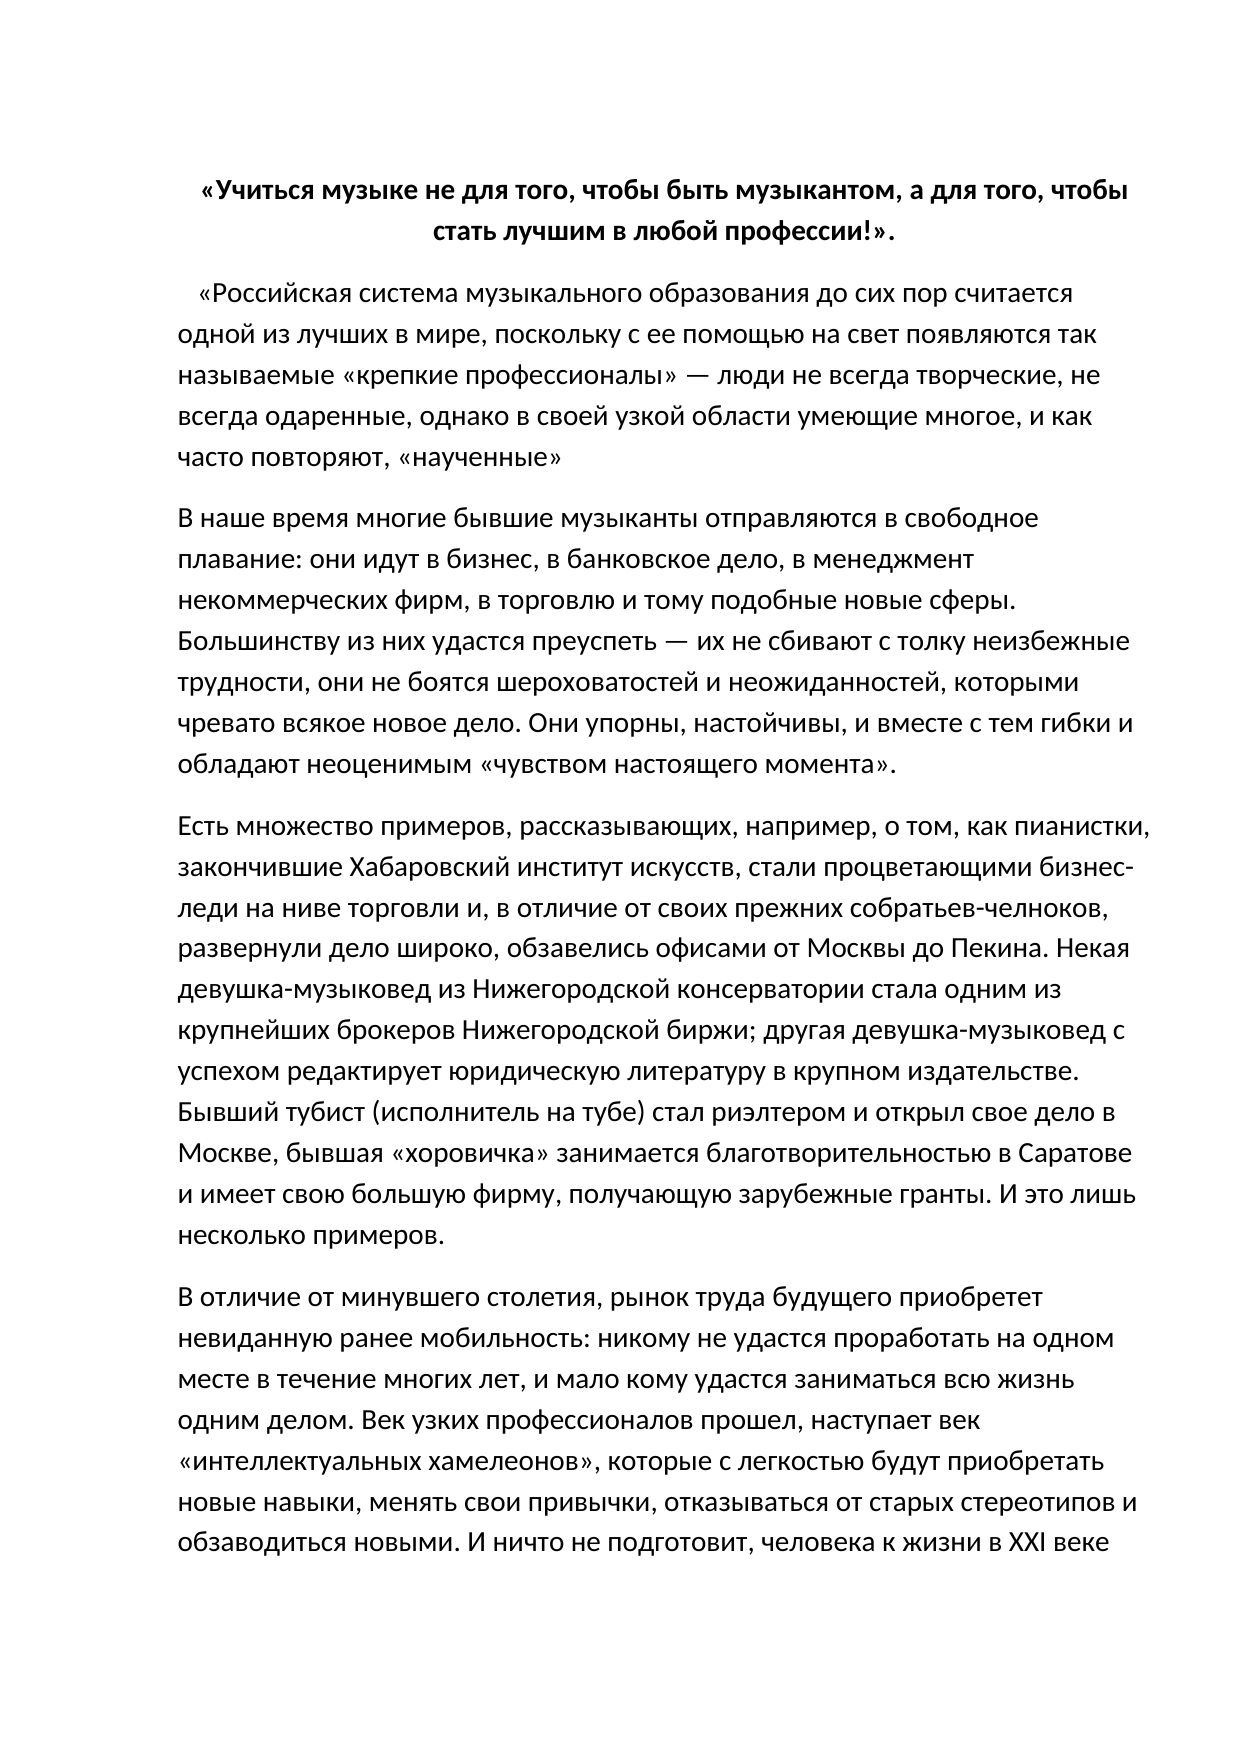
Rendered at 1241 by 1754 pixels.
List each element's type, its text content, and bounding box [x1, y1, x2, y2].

text «Российская система музыкального образования до сих пор считается одной из лучших в мире, поскольку с ее помощью на свет появляются так называемые «крепкие профессионалы» — люди не всегда творческие, не всегда одаренные, однако в своей узкой области умеющие многое, и как часто повторяют, «наученные» [177, 274, 1152, 473]
text Есть множество примеров, рассказывающих, например, о том, как пианистки, закончившие Хабаровский институт искусств, стали процветающими бизнес-леди на ниве торговли и, в отличие от своих прежних собратьев-челноков, развернули дело широко, обзавелись офисами от Москвы до Пекина. Некая девушка-музыковед из Нижегородской консерватории стала одним из крупнейших брокеров Нижегородской биржи; другая девушка-музыковед с успехом редактирует юридическую литературу в крупном издательстве. Бывший тубист (исполнитель на тубе) стал риэлтером и открыл свое дело в Москве, бывшая «хоровичка» занимается благотворительностью в Саратове и имеет свою большую фирму, получающую зарубежные гранты. И это лишь несколько примеров. [177, 807, 1152, 1252]
text В наше время многие бывшие музыканты отправляются в свободное плавание: они идут в бизнес, в банковское дело, в менеджмент некоммерческих фирм, в торговлю и тому подобные новые сферы. Большинству из них удастся преуспеть — их не сбивают с толку неизбежные трудности, они не боятся шероховатостей и неожиданностей, которыми чревато всякое новое дело. Они упорны, настойчивы, и вместе с тем гибки и обладают неоценимым «чувством настоящего момента». [177, 499, 1152, 781]
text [177, 1278, 1152, 1559]
text «Учиться музыке не для того, чтобы быть музыкантом, а для того, чтобы стать лучшим в любой профессии!». [177, 171, 1152, 248]
